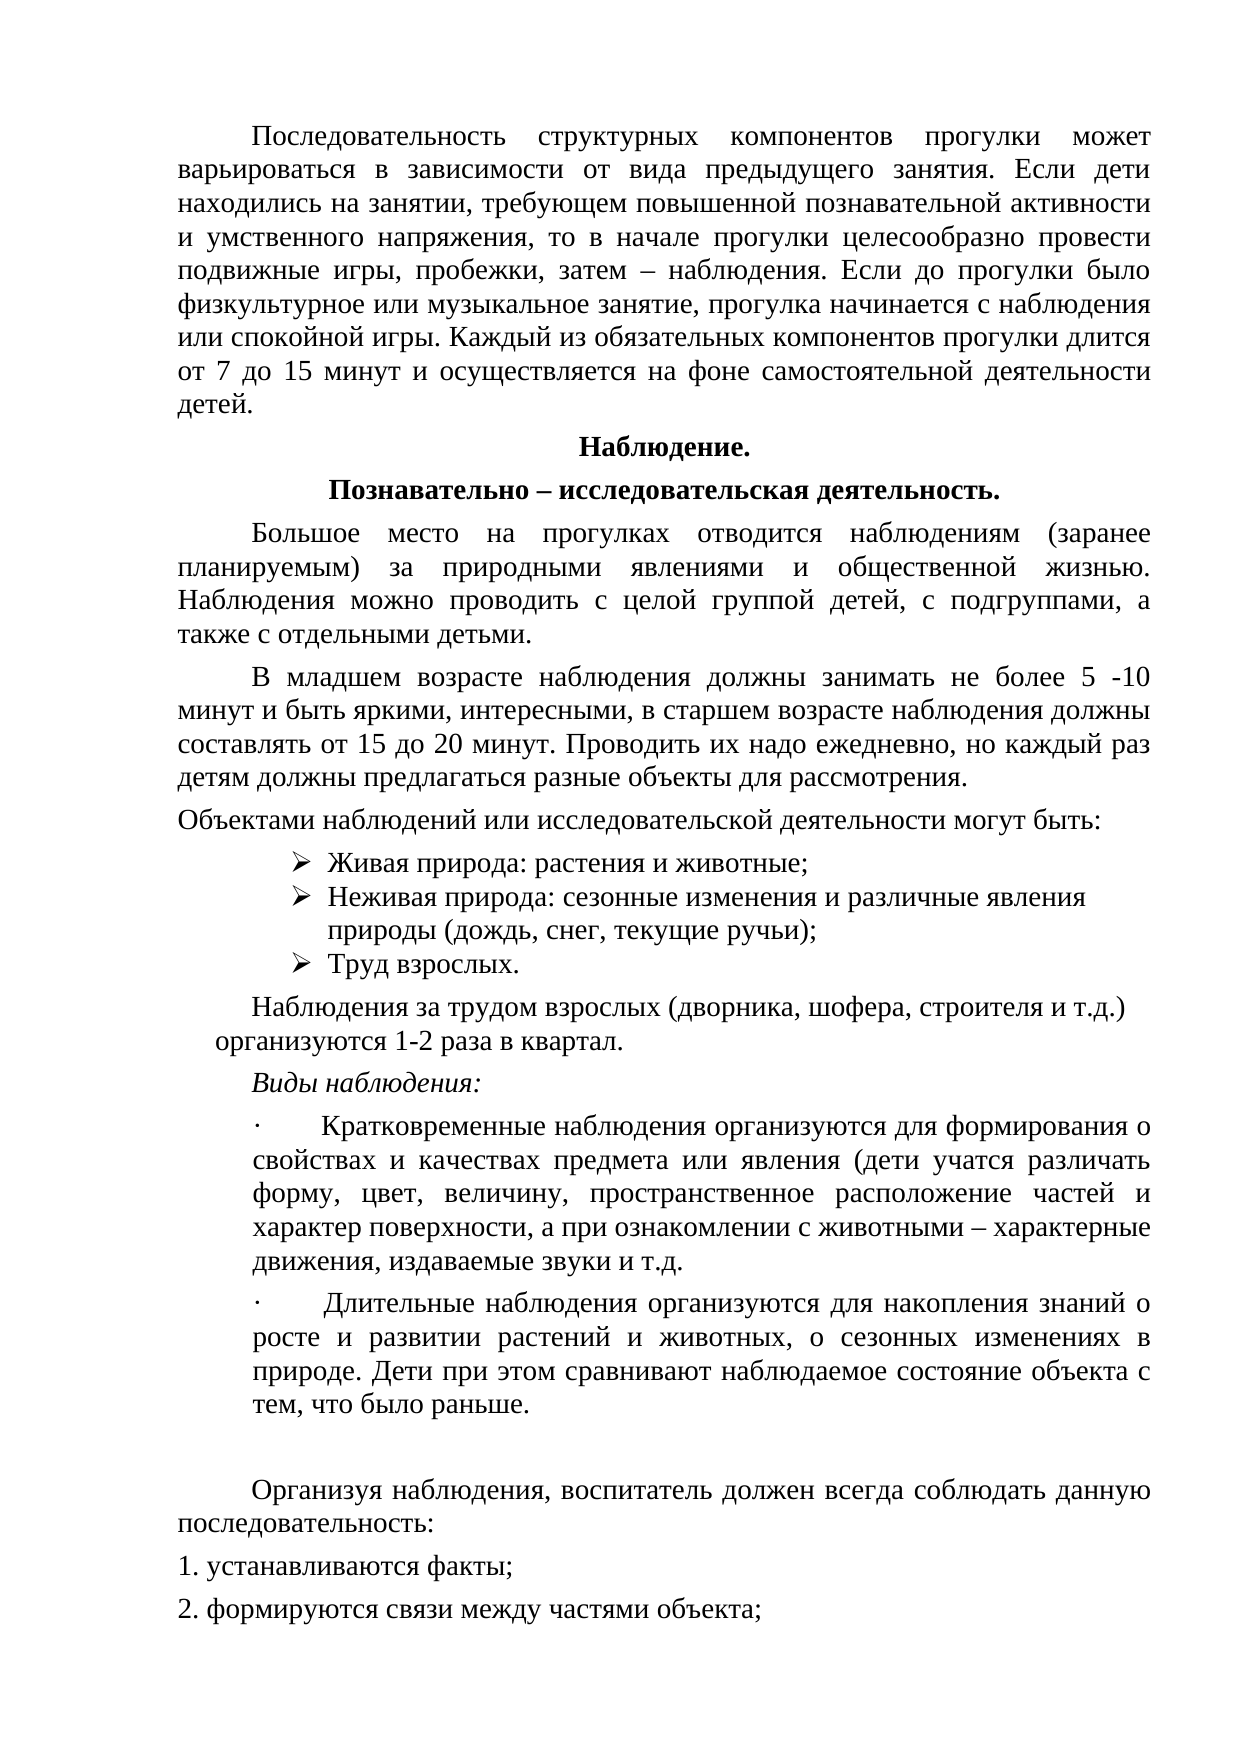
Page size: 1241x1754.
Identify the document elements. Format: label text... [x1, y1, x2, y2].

text Наблюдения за трудом взрослых (дворника, шофера, строителя и т.д.) организуются 1-2 раза в квартал. [215, 989, 1152, 1056]
list Неживая природа: сезонные изменения и различные явления природы (дождь, снег, текущие ручьи); [290, 879, 1152, 946]
text Организуя наблюдения, воспитатель должен всегда соблюдать данную последовательность: [177, 1472, 1152, 1539]
text · Кратковременные наблюдения организуются для формирования о свойствах и качествах предмета или явления (дети учатся различать форму, цвет, величину, пространственное расположение частей и характер поверхности, а при ознакомлении с животными – характерные движения, издаваемые звуки и т.д. [252, 1108, 1152, 1276]
list Труд взрослых. [290, 946, 1152, 980]
list Живая природа: растения и животные; [290, 845, 1152, 879]
text Объектами наблюдений или исследовательской деятельности могут быть: [177, 802, 1152, 836]
text Большое место на прогулках отводится наблюдениям (заранее планируемым) за природными явлениями и общественной жизнью. Наблюдения можно проводить с целой группой детей, с подгруппами, а также с отдельными детьми. [177, 515, 1152, 649]
text 1. устанавливаются факты; [177, 1548, 1152, 1582]
text Последовательность структурных компонентов прогулки может варьироваться в зависимости от вида предыдущего занятия. Если дети находились на занятии, требующем повышенной познавательной активности и умственного напряжения, то в начале прогулки целесообразно провести подвижные игры, пробежки, затем – наблюдения. Если до прогулки было физкультурное или музыкальное занятие, прогулка начинается с наблюдения или спокойной игры. Каждый из обязательных компонентов прогулки длится от 7 до 15 минут и осуществляется на фоне самостоятельной деятельности детей. [177, 118, 1152, 420]
text Виды наблюдения: [177, 1066, 1152, 1099]
text · Длительные наблюдения организуются для накопления знаний о росте и развитии растений и животных, о сезонных изменениях в природе. Дети при этом сравнивают наблюдаемое состояние объекта с тем, что было раньше. [252, 1286, 1152, 1420]
text 2. формируются связи между частями объекта; [177, 1591, 1152, 1625]
text Познавательно – исследовательская деятельность. [177, 472, 1152, 506]
text Наблюдение. [177, 429, 1152, 463]
text В младшем возрасте наблюдения должны занимать не более 5 -10 минут и быть яркими, интересными, в старшем возрасте наблюдения должны составлять от 15 до 20 минут. Проводить их надо ежедневно, но каждый раз детям должны предлагаться разные объекты для рассмотрения. [177, 659, 1152, 793]
